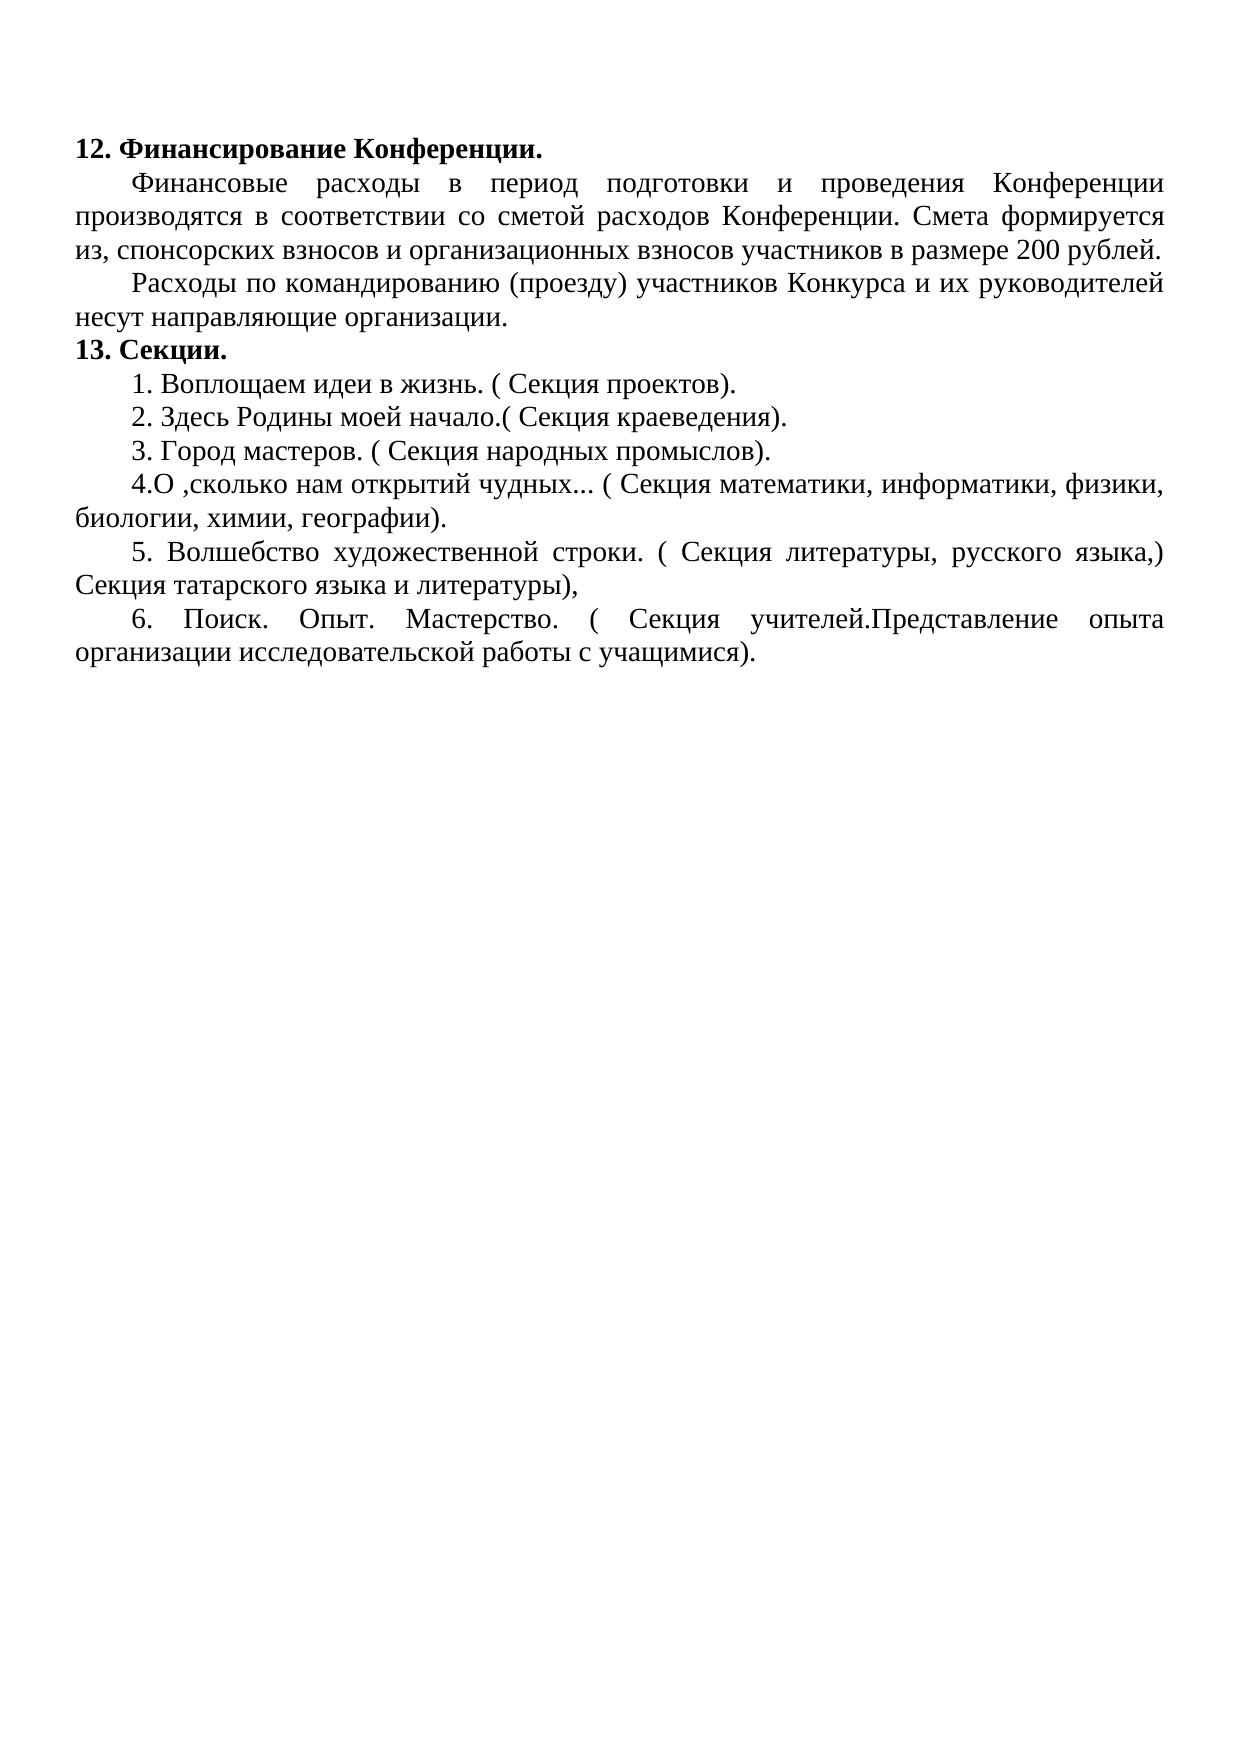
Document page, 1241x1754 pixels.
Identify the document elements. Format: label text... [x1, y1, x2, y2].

text 12. Финансирование Конференции. [75, 131, 1165, 165]
text Финансовые расходы в период подготовки и проведения Конференции производятся в соответствии со сметой расходов Конференции. Смета формируется из, спонсорских взносов и организационных взносов участников в размере 200 рублей. [75, 165, 1165, 265]
text 3. Город мастеров. ( Секция народных промыслов). [75, 433, 1165, 467]
text 2. Здесь Родины моей начало.( Секция краеведения). [75, 399, 1165, 433]
text 5. Волшебство художественной строки. ( Секция литературы, русского языка,) Секция татарского языка и литературы), [75, 534, 1165, 601]
text 4.О ,сколько нам открытий чудных... ( Секция математики, информатики, физики, биологии, химии, географии). [75, 467, 1165, 534]
text 6. Поиск. Опыт. Мастерство. ( Секция учителей.Представление опыта организации исследовательской работы с учащимися). [75, 601, 1165, 668]
text Расходы по командированию (проезду) участников Конкурса и их руководителей несут направляющие организации. [75, 265, 1165, 332]
text 13. Секции. [75, 332, 1165, 366]
text 1. Воплощаем идеи в жизнь. ( Секция проектов). [75, 366, 1165, 399]
